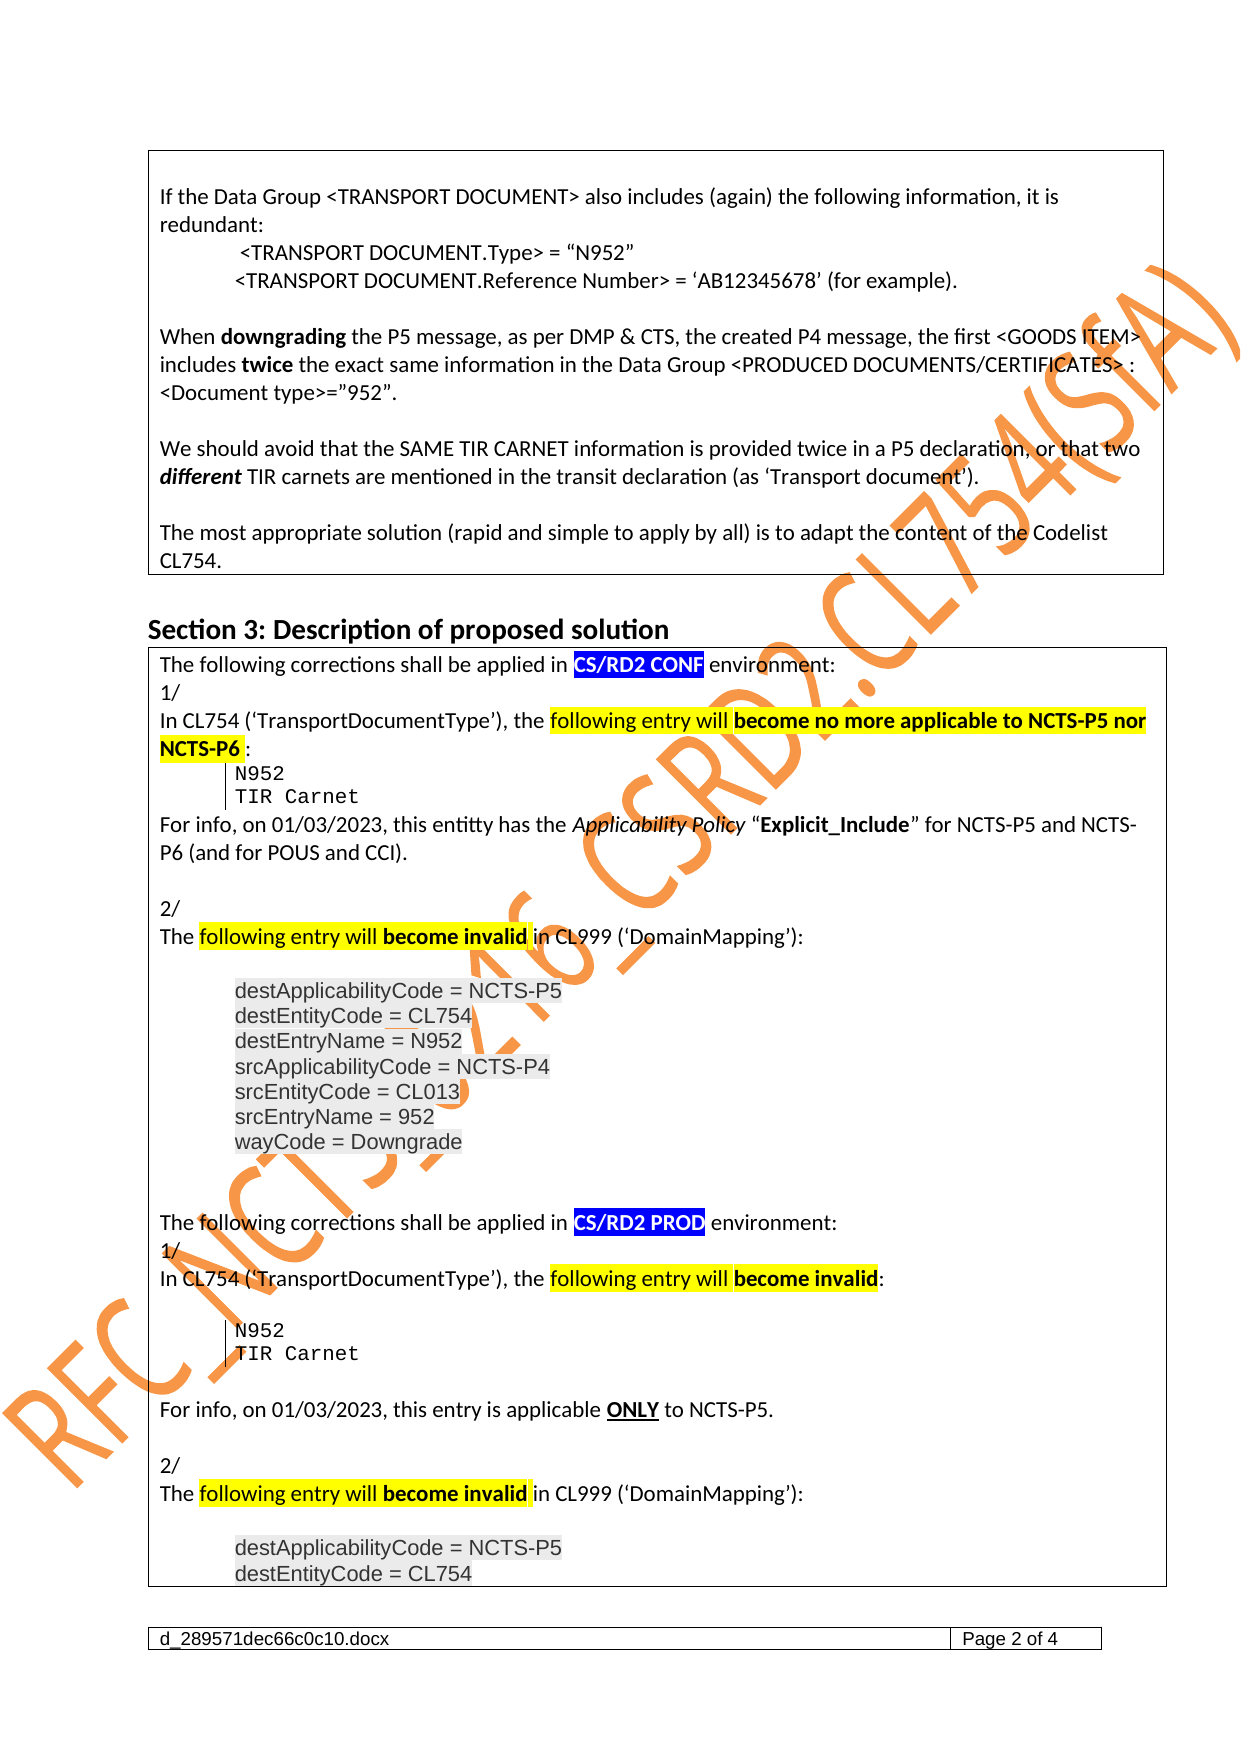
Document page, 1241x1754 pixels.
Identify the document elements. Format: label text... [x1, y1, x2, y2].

text Section 3: Description of proposed solution [148, 611, 1102, 647]
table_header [149, 151, 1163, 574]
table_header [149, 648, 1166, 1586]
